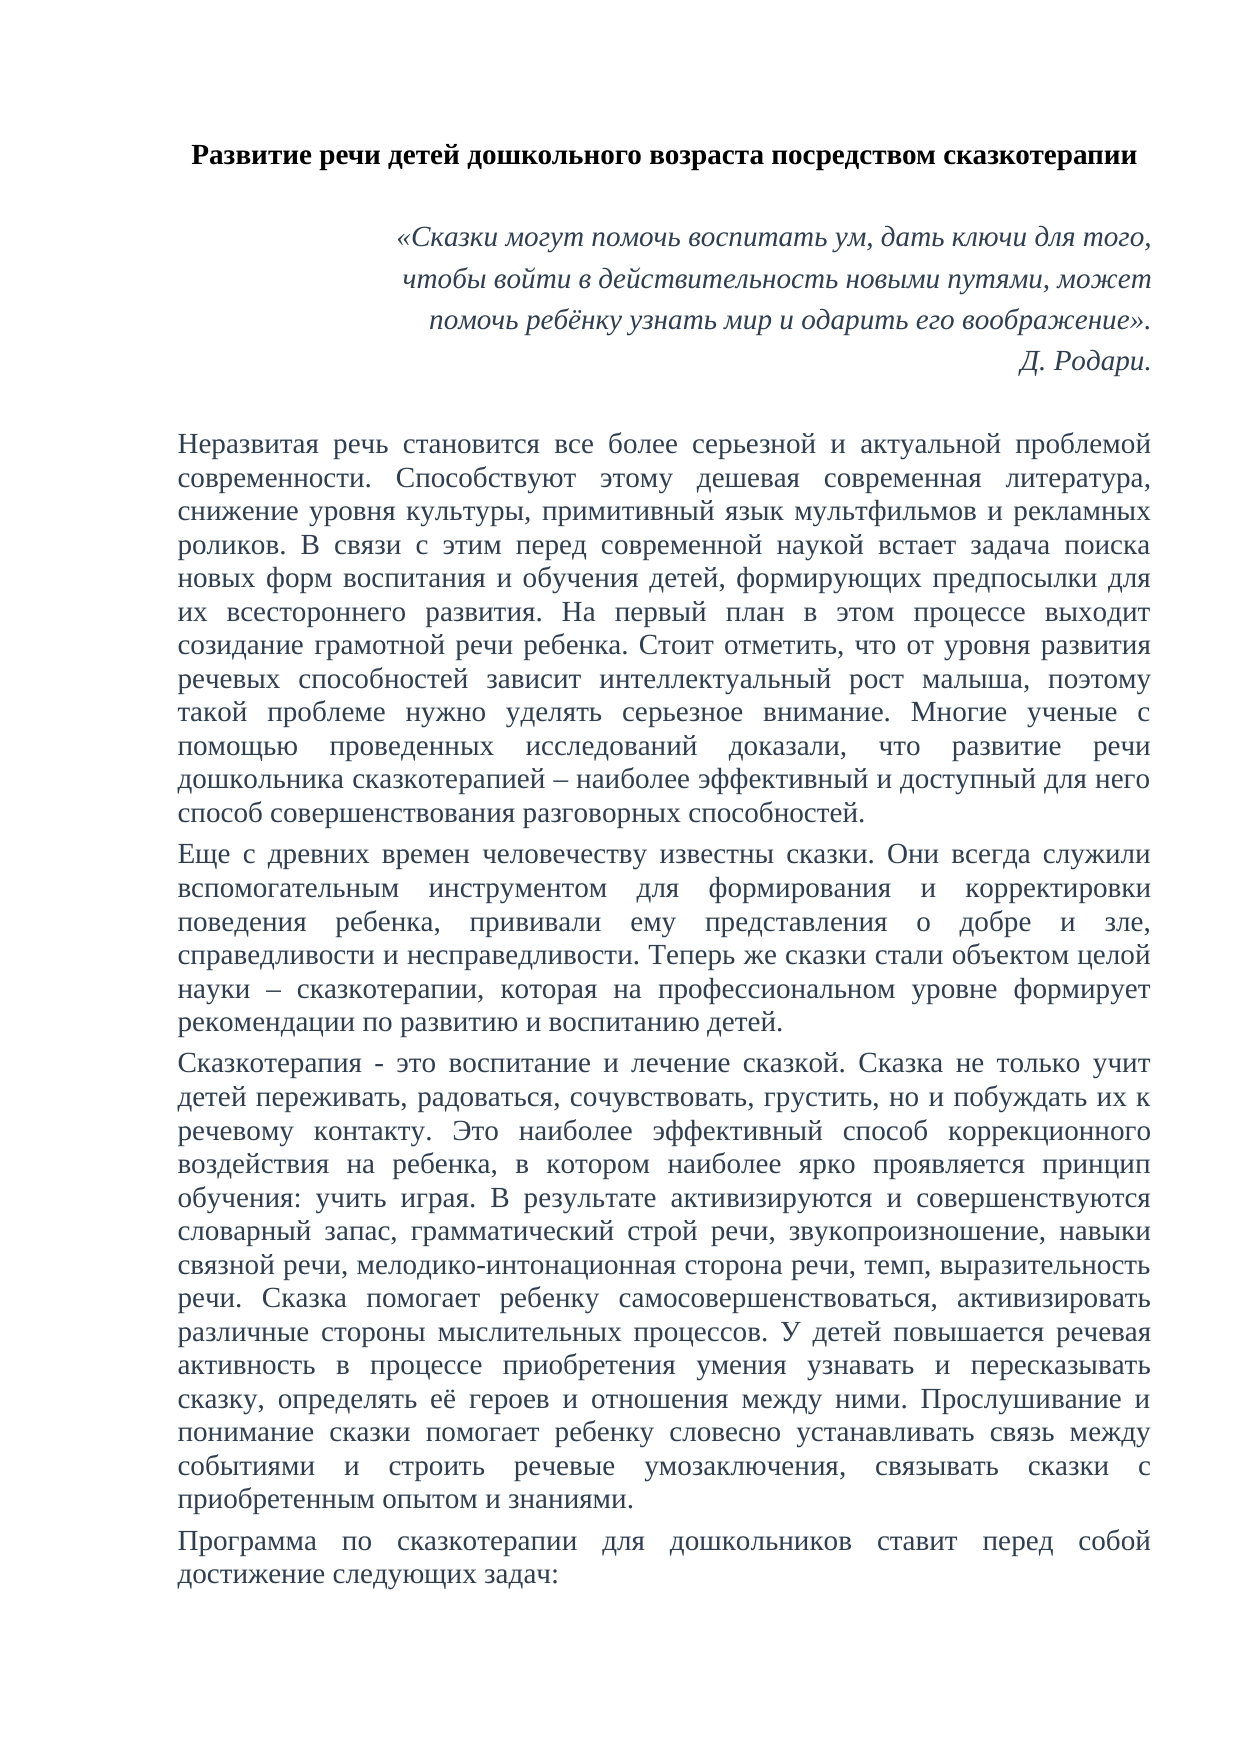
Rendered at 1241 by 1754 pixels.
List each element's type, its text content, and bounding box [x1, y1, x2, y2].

text Сказкотерапия - это воспитание и лечение сказкой. Сказка не только учит детей переживать, радоваться, сочувствовать, грустить, но и побуждать их к речевому контакту. Это наиболее эффективный способ коррекционного воздействия на ребенка, в котором наиболее ярко проявляется принцип обучения: учить играя. В результате активизируются и совершенствуются словарный запас, грамматический строй речи, звукопроизношение, навыки связной речи, мелодико-интонационная сторона речи, темп, выразительность речи. Сказка помогает ребенку самосовершенствоваться, активизировать различные стороны мыслительных процессов. У детей повышается речевая активность в процессе приобретения умения узнавать и пересказывать сказку, определять её героев и отношения между ними. Прослушивание и понимание сказки помогает ребенку словесно устанавливать связь между событиями и строить речевые умозаключения, связывать сказки с приобретенным опытом и знаниями. [177, 1046, 1152, 1515]
text Еще с древних времен человечеству известны сказки. Они всегда служили вспомогательным инструментом для формирования и корректировки поведения ребенка, прививали ему представления о добре и зле, справедливости и несправедливости. Теперь же сказки стали объектом целой науки – сказкотерапии, которая на профессиональном уровне формирует рекомендации по развитию и воспитанию детей. [177, 837, 1152, 1038]
text помочь ребёнку узнать мир и одарить его воображение». [177, 302, 1152, 336]
text «Сказки могут помочь воспитать ум, дать ключи для того, [177, 219, 1152, 253]
text Д. Родари. [177, 343, 1152, 377]
text Программа по сказкотерапии для дошкольников ставит перед собой достижение следующих задач: [177, 1523, 1152, 1590]
text Развитие речи детей дошкольного возраста посредством сказкотерапии [177, 131, 1152, 170]
text чтобы войти в действительность новыми путями, может [177, 261, 1152, 294]
text Неразвитая речь становится все более серьезной и актуальной проблемой современности. Способствуют этому дешевая современная литература, снижение уровня культуры, примитивный язык мультфильмов и рекламных роликов. В связи с этим перед современной наукой встает задача поиска новых форм воспитания и обучения детей, формирующих предпосылки для их всестороннего развития. На первый план в этом процессе выходит созидание грамотной речи ребенка. Стоит отметить, что от уровня развития речевых способностей зависит интеллектуальный рост малыша, поэтому такой проблеме нужно уделять серьезное внимание. Многие ученые с помощью проведенных исследований доказали, что развитие речи дошкольника сказкотерапией – наиболее эффективный и доступный для него способ совершенствования разговорных способностей. [177, 426, 1152, 829]
